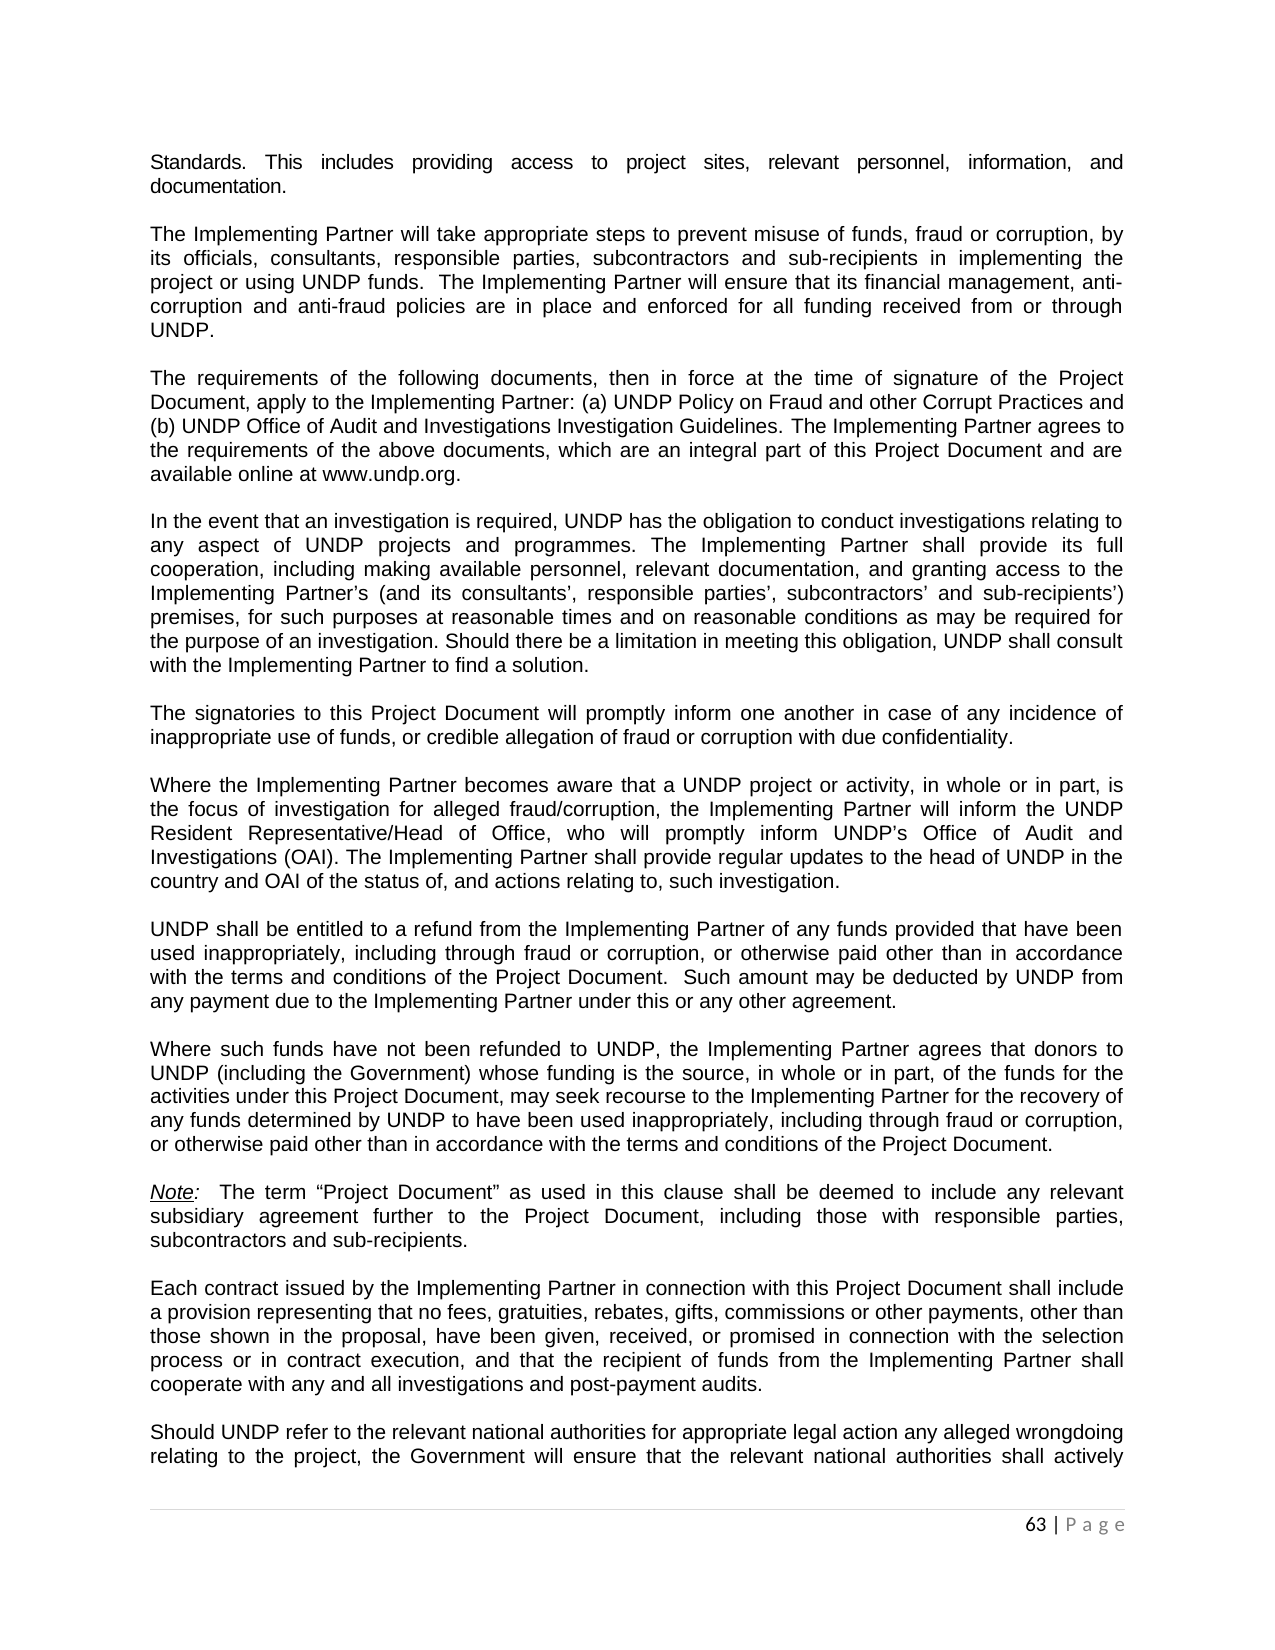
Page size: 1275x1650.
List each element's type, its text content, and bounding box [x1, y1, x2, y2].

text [150, 1420, 1125, 1468]
text Where such funds have not been refunded to UNDP, the Implementing Partner agrees that donors to UNDP (including the Government) whose funding is the source, in whole or in part, of the funds for the activities under this Project Document, may seek recourse to the Implementing Partner for the recovery of any funds determined by UNDP to have been used inappropriately, including through fraud or corruption, or otherwise paid other than in accordance with the terms and conditions of the Project Document. [150, 1036, 1125, 1156]
text The signatories to this Project Document will promptly inform one another in case of any incidence of inappropriate use of funds, or credible allegation of fraud or corruption with due confidentiality. [150, 701, 1125, 749]
text Note: The term “Project Document” as used in this clause shall be deemed to include any relevant subsidiary agreement further to the Project Document, including those with responsible parties, subcontractors and sub-recipients. [150, 1180, 1125, 1252]
text Where the Implementing Partner becomes aware that a UNDP project or activity, in whole or in part, is the focus of investigation for alleged fraud/corruption, the Implementing Partner will inform the UNDP Resident Representative/Head of Office, who will promptly inform UNDP’s Office of Audit and Investigations (OAI). The Implementing Partner shall provide regular updates to the head of UNDP in the country and OAI of the status of, and actions relating to, such investigation. [150, 773, 1125, 893]
text Each contract issued by the Implementing Partner in connection with this Project Document shall include a provision representing that no fees, gratuities, rebates, gifts, commissions or other payments, other than those shown in the proposal, have been given, received, or promised in connection with the selection process or in contract execution, and that the recipient of funds from the Implementing Partner shall cooperate with any and all investigations and post-payment audits. [150, 1276, 1125, 1396]
text The requirements of the following documents, then in force at the time of signature of the Project Document, apply to the Implementing Partner: (a) UNDP Policy on Fraud and other Corrupt Practices and (b) UNDP Office of Audit and Investigations Investigation Guidelines. The Implementing Partner agrees to the requirements of the above documents, which are an integral part of this Project Document and are available online at www.undp.org. [150, 366, 1125, 485]
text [150, 150, 1125, 198]
text UNDP shall be entitled to a refund from the Implementing Partner of any funds provided that have been used inappropriately, including through fraud or corruption, or otherwise paid other than in accordance with the terms and conditions of the Project Document. Such amount may be deducted by UNDP from any payment due to the Implementing Partner under this or any other agreement. [150, 917, 1125, 1012]
text In the event that an investigation is required, UNDP has the obligation to conduct investigations relating to any aspect of UNDP projects and programmes. The Implementing Partner shall provide its full cooperation, including making available personnel, relevant documentation, and granting access to the Implementing Partner’s (and its consultants’, responsible parties’, subcontractors’ and sub-recipients’) premises, for such purposes at reasonable times and on reasonable conditions as may be required for the purpose of an investigation. Should there be a limitation in meeting this obligation, UNDP shall consult with the Implementing Partner to find a solution. [150, 509, 1125, 677]
text The Implementing Partner will take appropriate steps to prevent misuse of funds, fraud or corruption, by its officials, consultants, responsible parties, subcontractors and sub-recipients in implementing the project or using UNDP funds. The Implementing Partner will ensure that its financial management, anti-corruption and anti-fraud policies are in place and enforced for all funding received from or through UNDP. [150, 222, 1125, 342]
